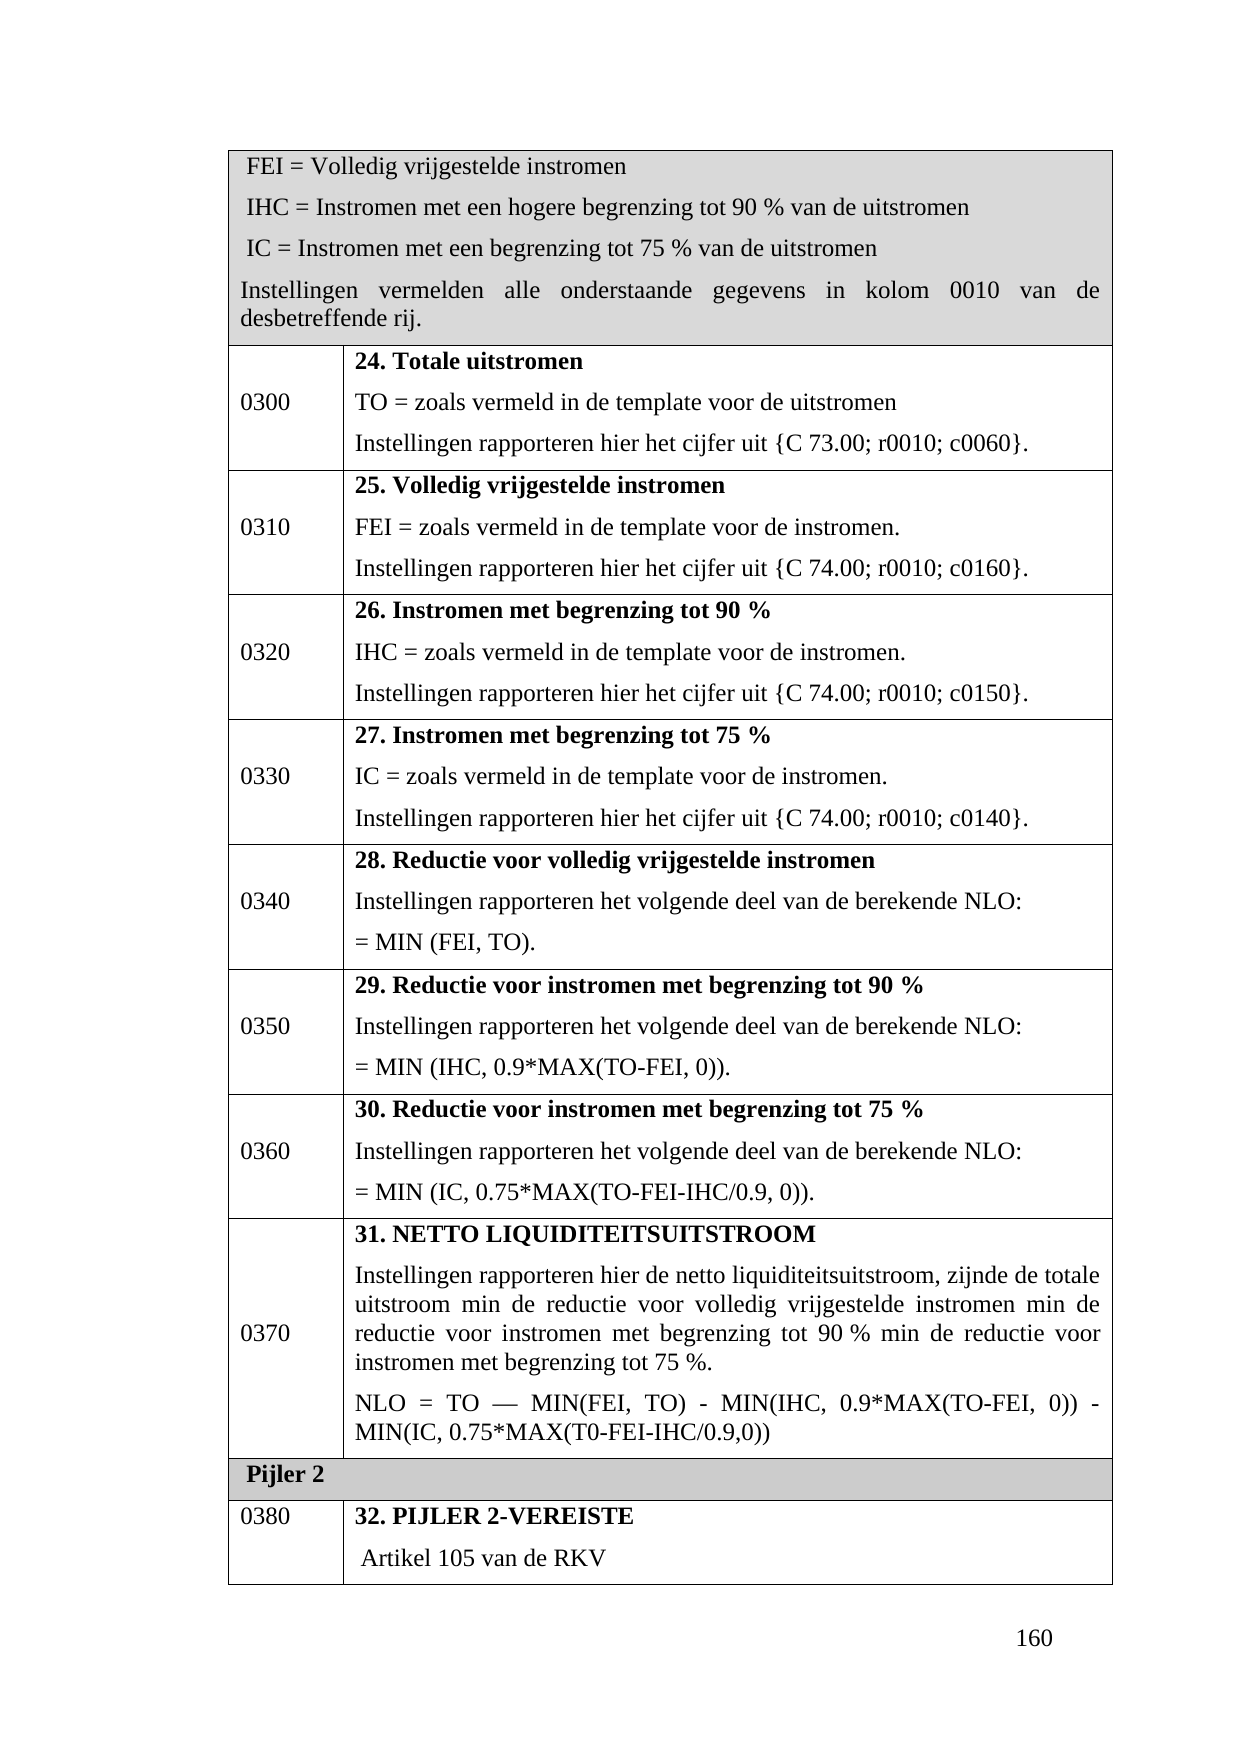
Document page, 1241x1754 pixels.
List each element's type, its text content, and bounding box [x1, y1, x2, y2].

table_cell 0350 [229, 970, 343, 1093]
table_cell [344, 1501, 1112, 1584]
table_cell 0340 [229, 845, 343, 969]
table_cell 0310 [229, 471, 343, 594]
table_cell 0380 [229, 1501, 343, 1584]
table_cell Pijler 2 [229, 1459, 1112, 1500]
table_cell 31. NETTO LIQUIDITEITSUITSTROOM Instellingen rapporteren hier de netto liquiditeitsuitstroom, zijnde de totale uitstroom min de reductie voor volledig vrijgestelde instromen min de reductie voor instromen met begrenzing tot 90 % min de reductie voor instromen met begrenzing tot 75 %. NLO = TO — MIN(FEI, TO) - MIN(IHC, 0.9*MAX(TO-FEI, 0)) - MIN(IC, 0.75*MAX(T0-FEI-IHC/0.9,0)) [344, 1219, 1112, 1458]
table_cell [229, 151, 1112, 345]
table_cell 0320 [229, 595, 343, 719]
table_cell 29. Reductie voor instromen met begrenzing tot 90 % Instellingen rapporteren het volgende deel van de berekende NLO: = MIN (IHC, 0.9*MAX(TO-FEI, 0)). [344, 970, 1112, 1093]
table_cell 24. Totale uitstromen TO = zoals vermeld in de template voor de uitstromen Instellingen rapporteren hier het cijfer uit {C 73.00; r0010; c0060}. [344, 346, 1112, 469]
table_cell 26. Instromen met begrenzing tot 90 % IHC = zoals vermeld in de template voor de instromen. Instellingen rapporteren hier het cijfer uit {C 74.00; r0010; c0150}. [344, 595, 1112, 719]
table_cell 0300 [229, 346, 343, 469]
table_cell 0370 [229, 1219, 343, 1458]
table_cell 0330 [229, 720, 343, 844]
table_cell 0360 [229, 1095, 343, 1218]
table_cell 25. Volledig vrijgestelde instromen FEI = zoals vermeld in de template voor de instromen. Instellingen rapporteren hier het cijfer uit {C 74.00; r0010; c0160}. [344, 471, 1112, 594]
table_cell 28. Reductie voor volledig vrijgestelde instromen Instellingen rapporteren het volgende deel van de berekende NLO: = MIN (FEI, TO). [344, 845, 1112, 969]
table_cell 27. Instromen met begrenzing tot 75 % IC = zoals vermeld in de template voor de instromen. Instellingen rapporteren hier het cijfer uit {C 74.00; r0010; c0140}. [344, 720, 1112, 844]
table_cell 30. Reductie voor instromen met begrenzing tot 75 % Instellingen rapporteren het volgende deel van de berekende NLO: = MIN (IC, 0.75*MAX(TO-FEI-IHC/0.9, 0)). [344, 1095, 1112, 1218]
